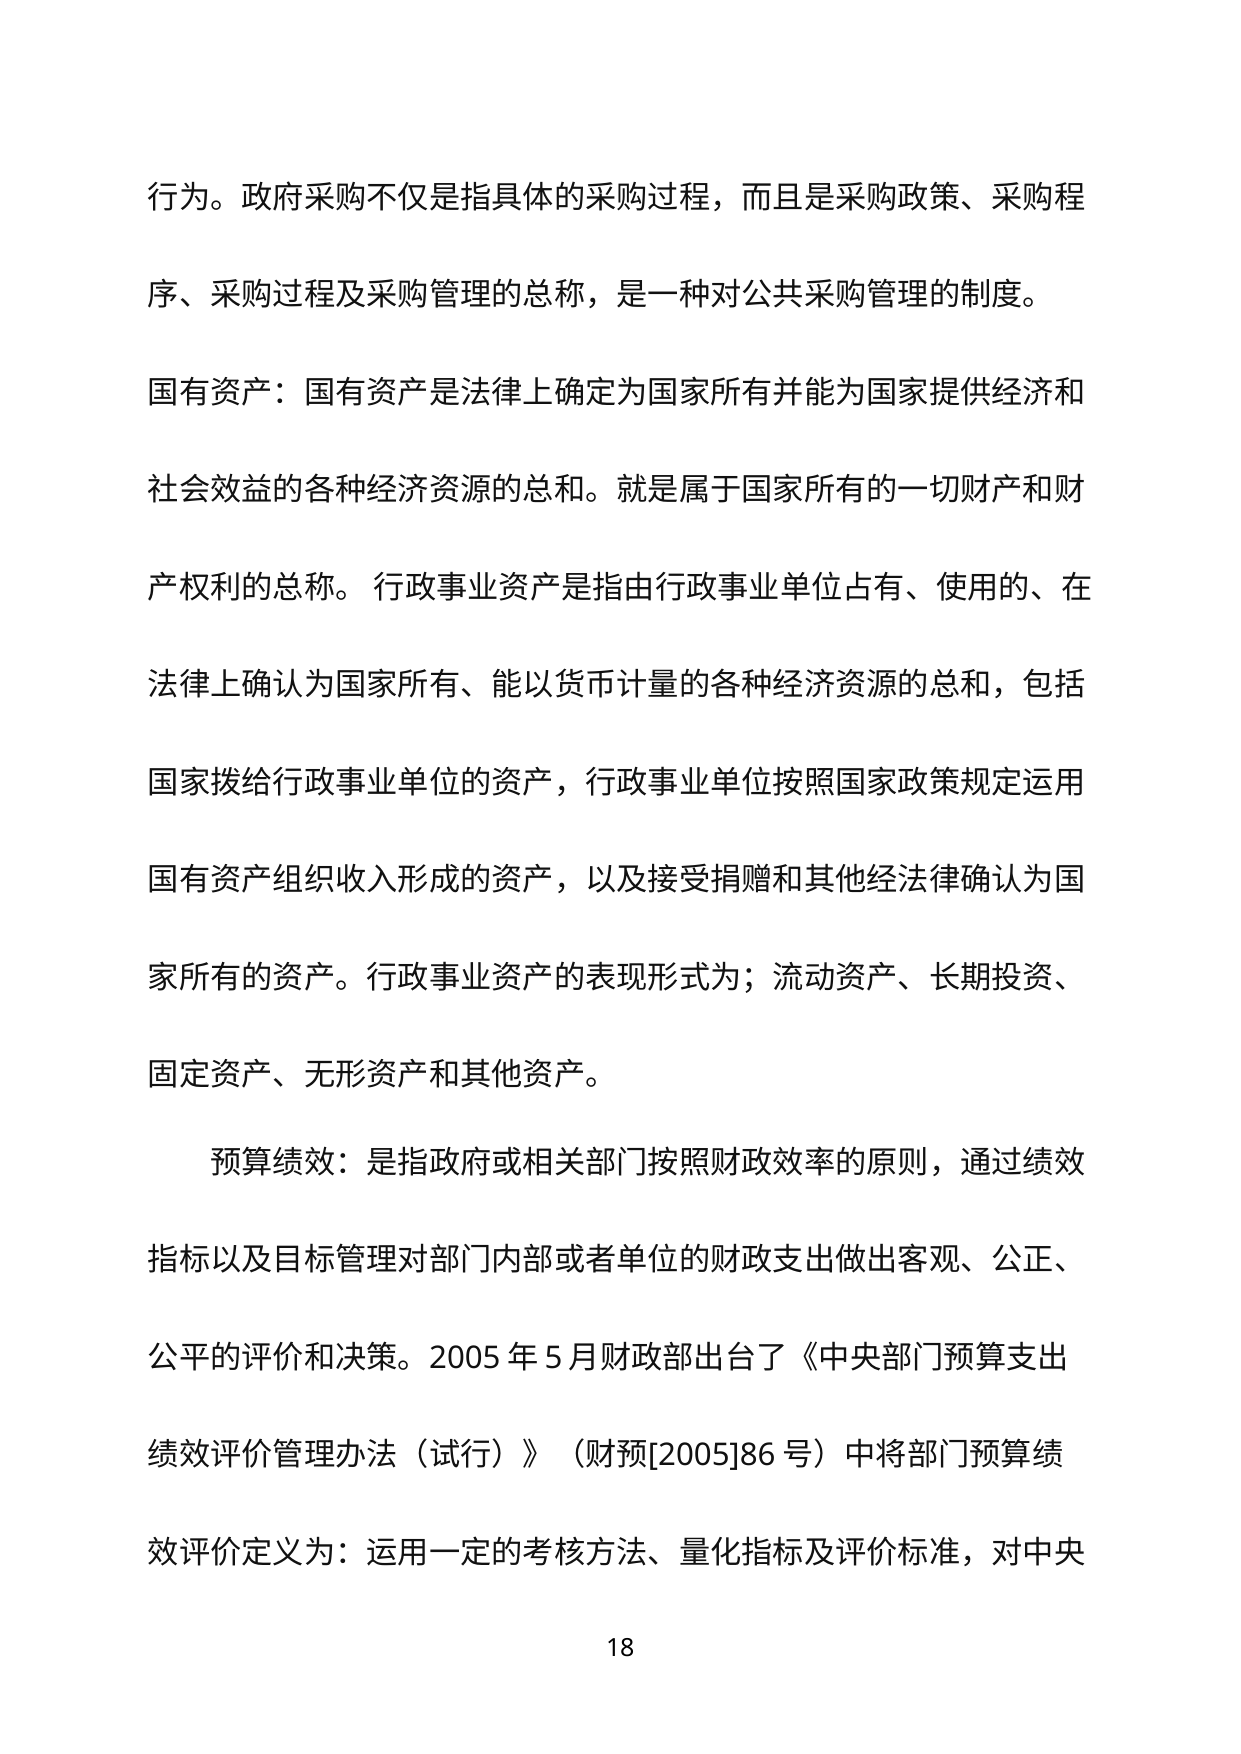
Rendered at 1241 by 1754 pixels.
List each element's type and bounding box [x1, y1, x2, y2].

text [148, 162, 1092, 1104]
text [148, 1127, 1092, 1582]
